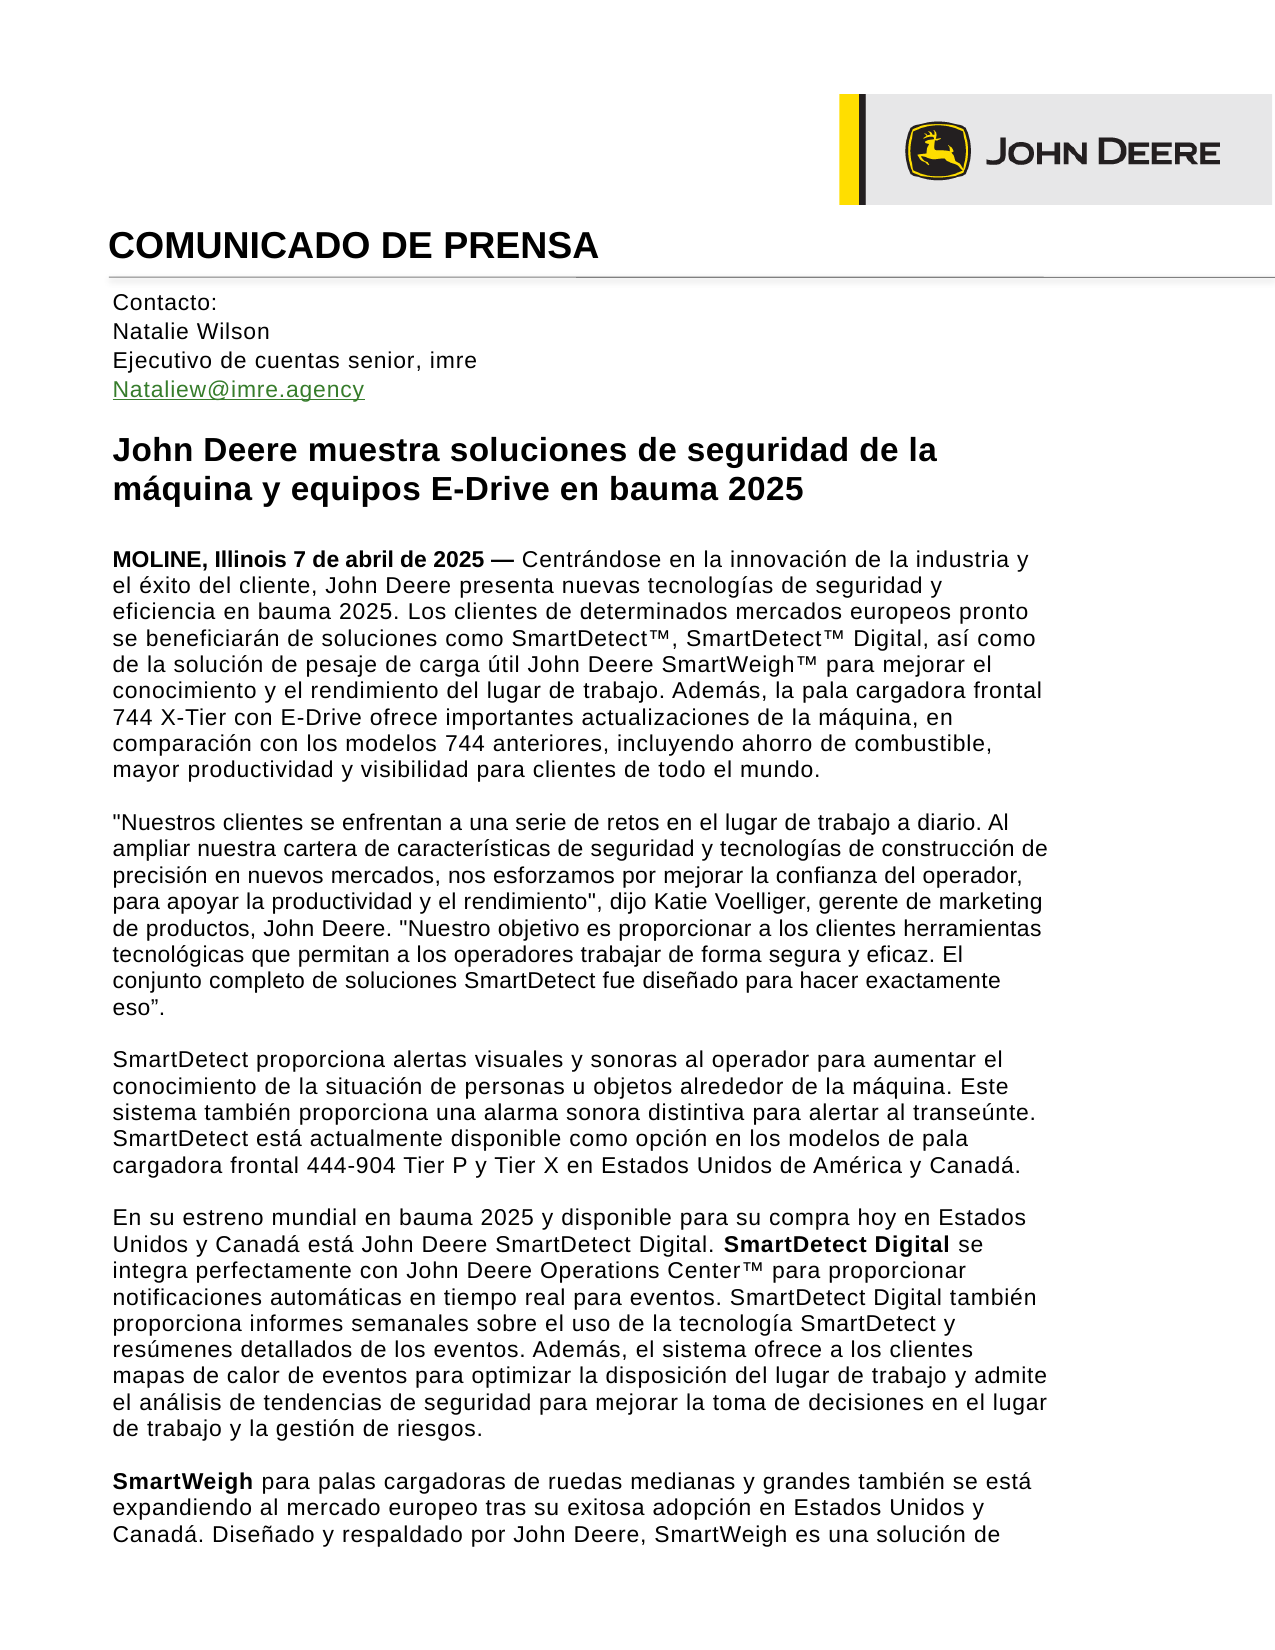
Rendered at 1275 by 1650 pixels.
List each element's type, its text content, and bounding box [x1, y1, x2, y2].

list SmartDetect proporciona alertas visuales y sonoras al operador para aumentar el conocimiento de la situación de personas u objetos alrededor de la máquina. Este sistema también proporciona una alarma sonora distintiva para alertar al transeúnte. SmartDetect está actualmente disponible como opción en los modelos de pala cargadora frontal 444-904 Tier P y Tier X en Estados Unidos de América y Canadá. [112, 1046, 1050, 1178]
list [112, 1468, 1050, 1547]
list "Nuestros clientes se enfrentan a una serie de retos en el lugar de trabajo a diario. Al ampliar nuestra cartera de características de seguridad y tecnologías de construcción de precisión en nuevos mercados, nos esforzamos por mejorar la confianza del operador, para apoyar la productividad y el rendimiento", dijo Katie Voelliger, gerente de marketing de productos, John Deere. "Nuestro objetivo es proporcionar a los clientes herramientas tecnológicas que permitan a los operadores trabajar de forma segura y eficaz. El conjunto completo de soluciones SmartDetect fue diseñado para hacer exactamente eso”. [112, 809, 1050, 1020]
text Contacto: Natalie Wilson Ejecutivo de cuentas senior, imre Nataliew@imre.agency [112, 289, 1050, 403]
list En su estreno mundial en bauma 2025 y disponible para su compra hoy en Estados Unidos y Canadá está John Deere SmartDetect Digital. SmartDetect Digital se integra perfectamente con John Deere Operations Center™ para proporcionar notificaciones automáticas en tiempo real para eventos. SmartDetect Digital también proporciona informes semanales sobre el uso de la tecnología SmartDetect y resúmenes detallados de los eventos. Además, el sistema ofrece a los clientes mapas de calor de eventos para optimizar la disposición del lugar de trabajo y admite el análisis de tendencias de seguridad para mejorar la toma de decisiones en el lugar de trabajo y la gestión de riesgos. [112, 1204, 1050, 1442]
list John Deere muestra soluciones de seguridad de la máquina y equipos E-Drive en bauma 2025 [112, 430, 1050, 507]
list MOLINE, Illinois 7 de abril de 2025 — Centrándose en la innovación de la industria y el éxito del cliente, John Deere presenta nuevas tecnologías de seguridad y eficiencia en bauma 2025. Los clientes de determinados mercados europeos pronto se beneficiarán de soluciones como SmartDetect™, SmartDetect™ Digital, así como de la solución de pesaje de carga útil John Deere SmartWeigh™ para mejorar el conocimiento y el rendimiento del lugar de trabajo. Además, la pala cargadora frontal 744 X-Tier con E-Drive ofrece importantes actualizaciones de la máquina, en comparación con los modelos 744 anteriores, incluyendo ahorro de combustible, mayor productividad y visibilidad para clientes de todo el mundo. [112, 546, 1050, 783]
picture [838, 94, 1272, 203]
